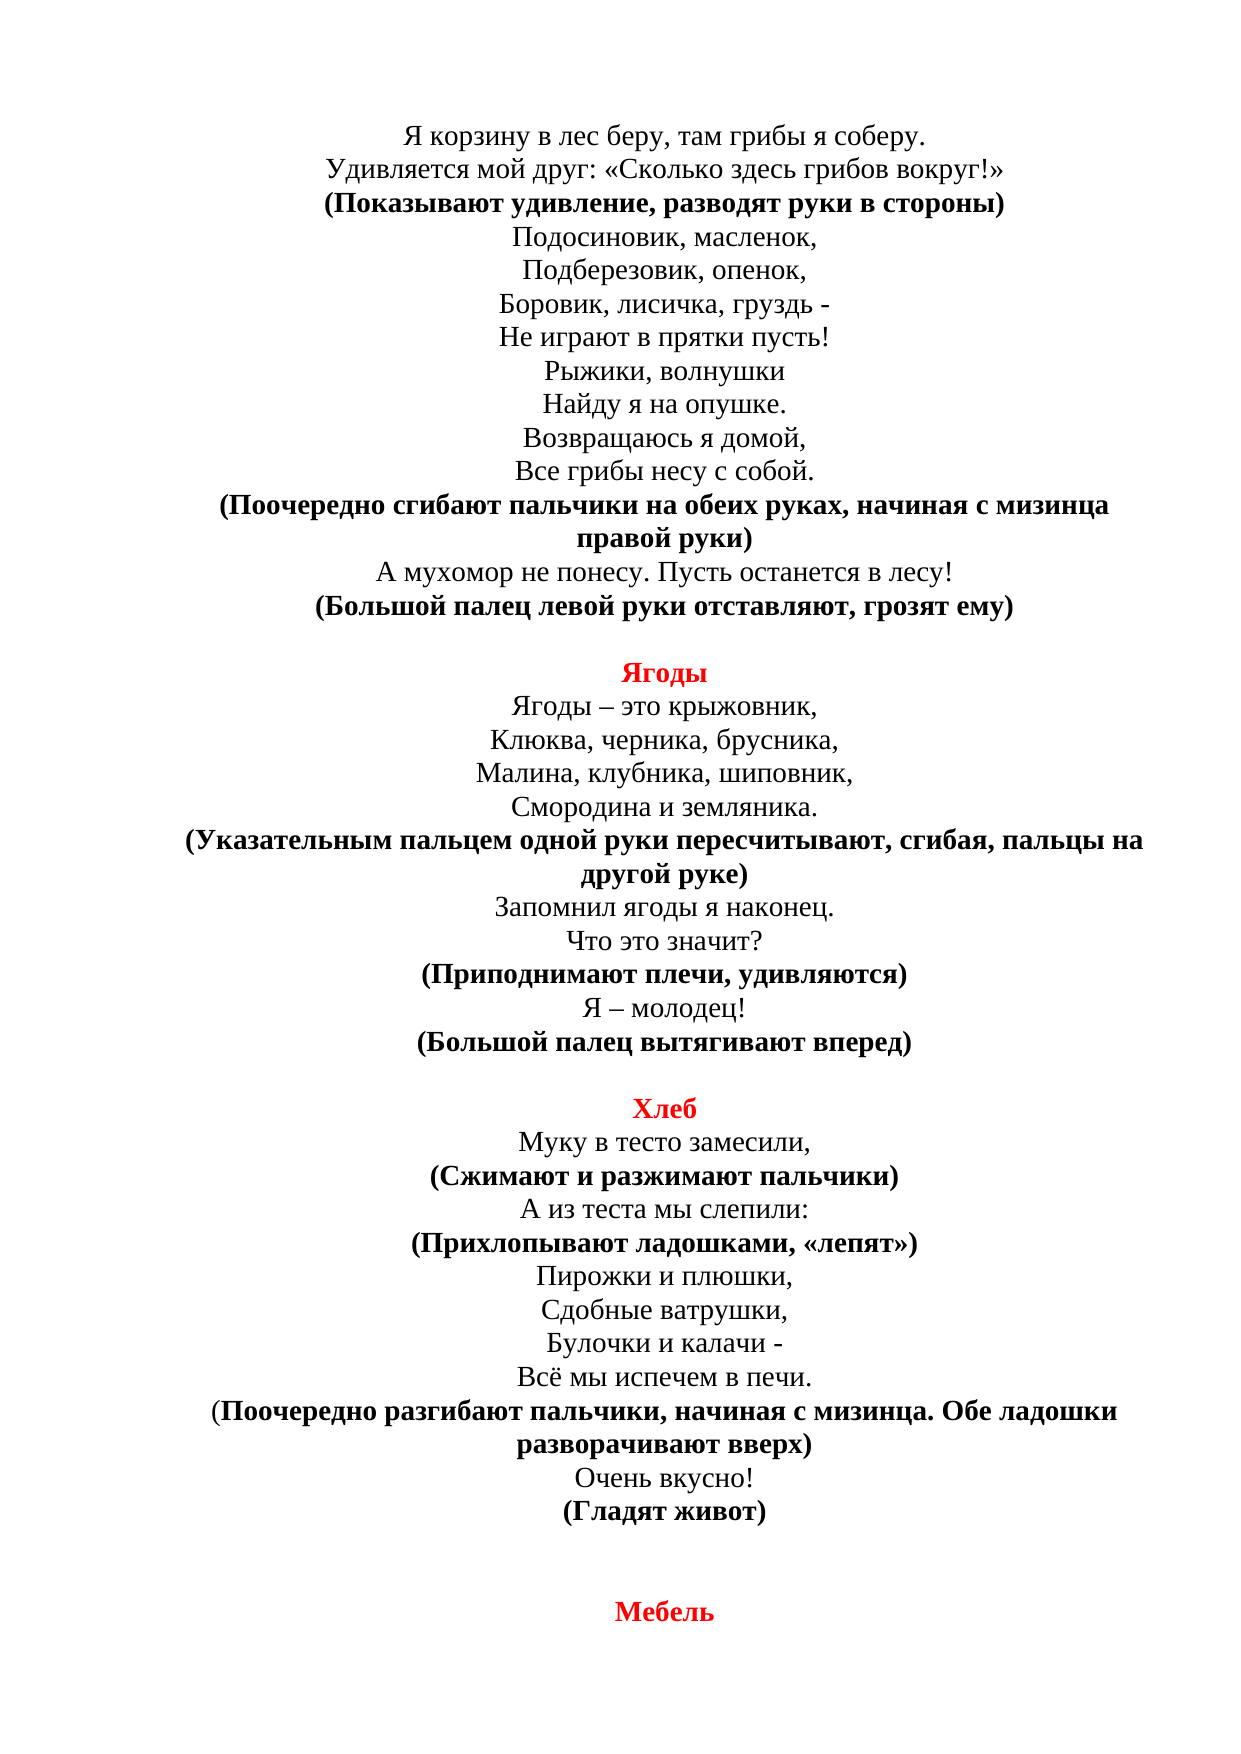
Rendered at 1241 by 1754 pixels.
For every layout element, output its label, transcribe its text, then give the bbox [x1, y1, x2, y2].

text Хлеб [177, 1091, 1152, 1124]
text Подберезовик, опенок, Боровик, лисичка, груздь - Не играют в прятки пусть! Рыжики, волнушки Найду я на опушке. Возвращаюсь я домой, Все грибы несу с собой. (Поочередно сгибают пальчики на обеих руках, начиная с мизинца правой руки) А мухомор не понесу. Пусть останется в лесу! (Большой палец левой руки отставляют, грозят ему) [177, 252, 1152, 621]
text Ягоды [177, 655, 1152, 688]
text Муку в тесто замесили, (Сжимают и разжимают пальчики) А из теста мы слепили: (Прихлопывают ладошками, «лепят») Пирожки и плюшки, Сдобные ватрушки, Булочки и калачи - Всё мы испечем в печи. (Поочередно разгибают пальчики, начиная с мизинца. Обе ладошки разворачивают вверх) Очень вкусно! (Гладят живот) [177, 1124, 1152, 1527]
text Я корзину в лес беру, там грибы я соберу. Удивляется мой друг: «Сколько здесь грибов вокруг!» (Показывают удивление, разводят руки в стороны) Подосиновик, масленок, [177, 118, 1152, 252]
text Ягоды – это крыжовник, Клюква, черника, брусника, Малина, клубника, шиповник, Смородина и земляника. (Указательным пальцем одной руки пересчитывают, сгибая, пальцы на другой руке) Запомнил ягоды я наконец. Что это значит? (Приподнимают плечи, удивляются) Я – молодец! (Большой палец вытягивают вперед) [177, 688, 1152, 1057]
text Мебель [177, 1594, 1152, 1627]
